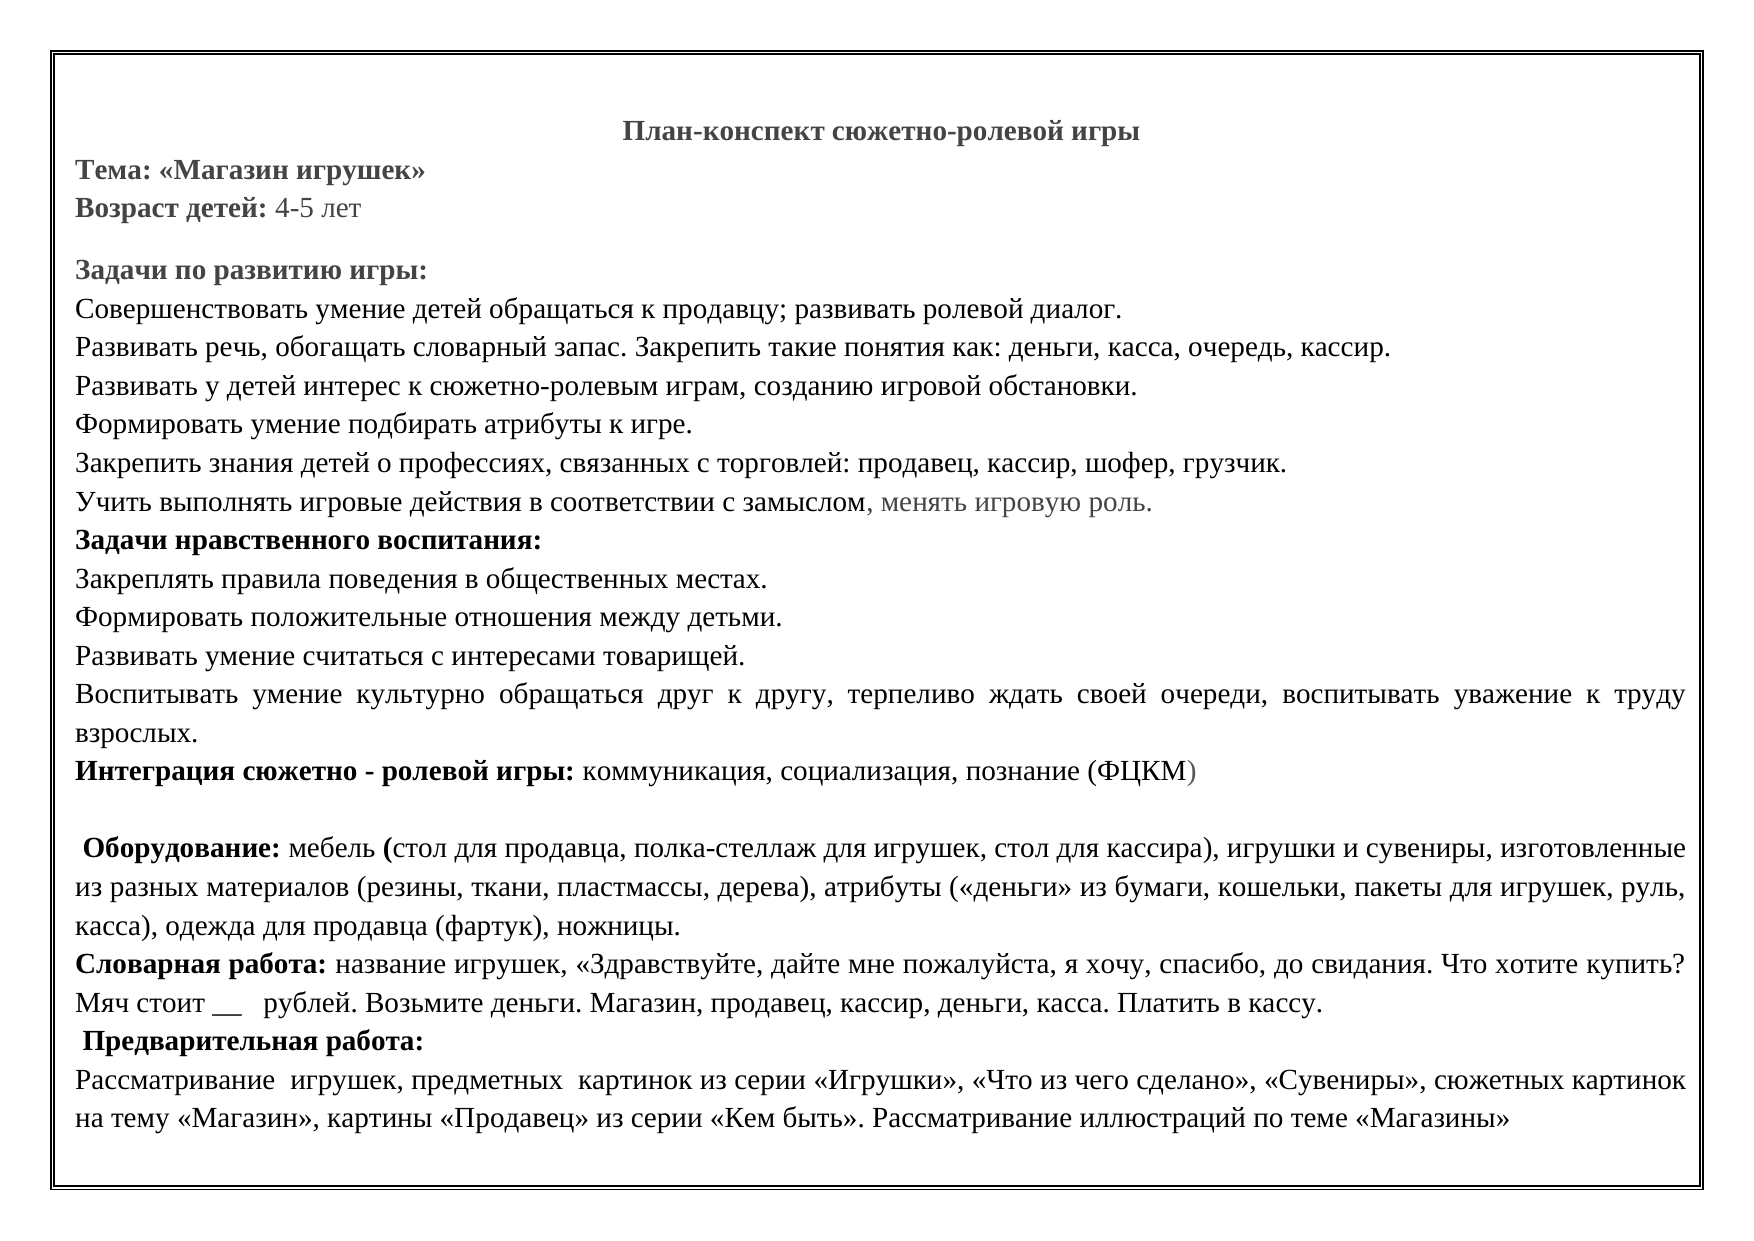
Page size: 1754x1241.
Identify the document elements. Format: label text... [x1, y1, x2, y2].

text Оборудование: мебель (стол для продавца, полка-стеллаж для игрушек, стол для кассира), игрушки и сувениры, изготовленные из разных материалов (резины, ткани, пластмассы, дерева), атрибуты («деньги» из бумаги, кошельки, пакеты для игрушек, руль, касса), одежда для продавца (фартук), ножницы. [75, 831, 1687, 941]
text Формировать умение подбирать атрибуты к игре. [75, 407, 1687, 440]
text Учить выполнять игровые действия в соответствии с замыслом, менять игровую роль. [75, 484, 1687, 517]
text Задачи по развитию игры: [75, 252, 1687, 286]
text Тема: «Магазин игрушек» [75, 152, 1687, 186]
text Совершенствовать умение детей обращаться к продавцу; развивать ролевой диалог. [75, 291, 1687, 324]
text Закреплять правила поведения в общественных местах. [75, 561, 1687, 594]
text Развивать умение считаться с интересами товарищей. [75, 638, 1687, 671]
text Рассматривание игрушек, предметных картинок из серии «Игрушки», «Что из чего сделано», «Сувениры», сюжетных картинок на тему «Магазин», картины «Продавец» из серии «Кем быть». Рассматривание иллюстраций по теме «Магазины» [75, 1062, 1687, 1134]
text Задачи нравственного воспитания: [75, 522, 1687, 556]
text Воспитывать умение культурно обращаться друг к другу, терпеливо ждать своей очереди, воспитывать уважение к труду взрослых. [75, 676, 1687, 748]
text Словарная работа: название игрушек, «Здравствуйте, дайте мне пожалуйста, я хочу, спасибо, до свидания. Что хотите купить? Мяч стоит __ рублей. Возьмите деньги. Магазин, продавец, кассир, деньги, касса. Платить в кассу. [75, 946, 1687, 1018]
text Возраст детей: 4-5 лет [75, 191, 1687, 224]
text Развивать у детей интерес к сюжетно-ролевым играм, созданию игровой обстановки. [75, 368, 1687, 402]
text Формировать положительные отношения между детьми. [75, 599, 1687, 633]
text Развивать речь, обогащать словарный запас. Закрепить такие понятия как: деньги, касса, очередь, кассир. [75, 329, 1687, 363]
text Интеграция сюжетно - ролевой игры: коммуникация, социализация, познание (ФЦКМ) [75, 753, 1687, 787]
text План-конспект сюжетно-ролевой игры [75, 113, 1687, 147]
text Предварительная работа: [75, 1023, 1687, 1057]
text Закрепить знания детей о профессиях, связанных с торговлей: продавец, кассир, шофер, грузчик. [75, 445, 1687, 479]
